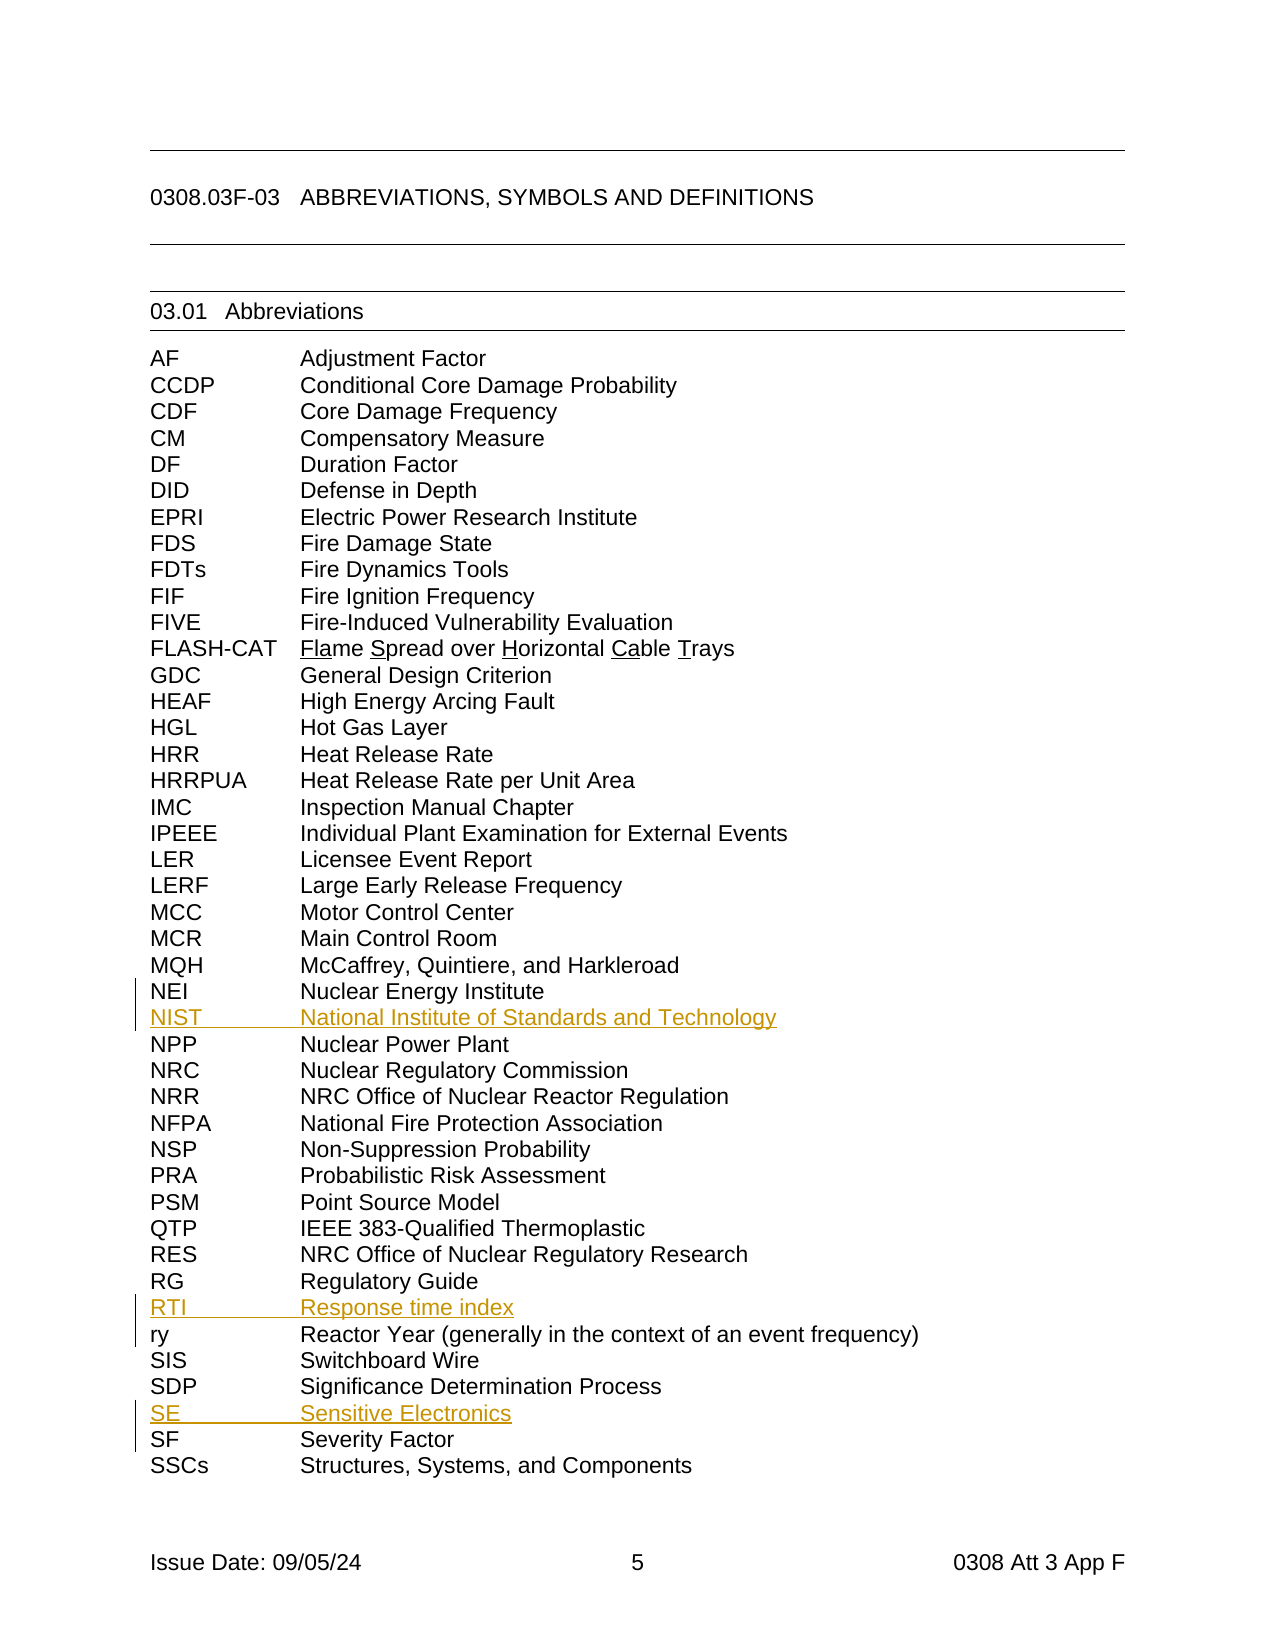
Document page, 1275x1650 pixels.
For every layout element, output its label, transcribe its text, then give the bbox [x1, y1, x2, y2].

text HRRPUA Heat Release Rate per Unit Area [150, 767, 1125, 793]
text CM Compensatory Measure [150, 424, 1125, 451]
text PRA Probabilistic Risk Assessment [150, 1162, 1125, 1189]
text LER Licensee Event Report [150, 846, 1125, 872]
text HRR Heat Release Rate [150, 741, 1125, 767]
text NRR NRC Office of Nuclear Reactor Regulation [150, 1083, 1125, 1110]
text CCDP Conditional Core Damage Probability [150, 372, 1125, 398]
text EPRI Electric Power Research Institute [150, 503, 1125, 530]
text NSP Non-Suppression Probability [150, 1136, 1125, 1162]
text CDF Core Damage Frequency [150, 398, 1125, 424]
text PSM Point Source Model [150, 1189, 1125, 1215]
text SSCs Structures, Systems, and Components [150, 1452, 1125, 1479]
text SIS Switchboard Wire [150, 1347, 1125, 1373]
text FIVE Fire-Induced Vulnerability Evaluation [150, 609, 1125, 635]
text SF Severity Factor [150, 1426, 1125, 1452]
text RES NRC Office of Nuclear Regulatory Research [150, 1241, 1125, 1268]
text QTP IEEE 383-Qualified Thermoplastic [150, 1215, 1125, 1241]
text DID Defense in Depth [150, 477, 1125, 503]
subtitle 0308.03F-03 ABBREVIATIONS, SYMBOLS AND DEFINITIONS [150, 151, 1125, 244]
text FDS Fire Damage State [150, 530, 1125, 556]
text ry Reactor Year (generally in the context of an event frequency) [150, 1321, 1125, 1347]
text GDC General Design Criterion [150, 662, 1125, 688]
text DF Duration Factor [150, 451, 1125, 477]
text FLASH-CAT Flame Spread over Horizontal Cable Trays [150, 635, 1125, 662]
text IMC Inspection Manual Chapter [150, 793, 1125, 820]
text SDP Significance Determination Process [150, 1373, 1125, 1399]
text NRC Nuclear Regulatory Commission [150, 1057, 1125, 1083]
text MCR Main Control Room [150, 925, 1125, 952]
subtitle 03.01 Abbreviations [150, 292, 1125, 330]
text NFPA National Fire Protection Association [150, 1110, 1125, 1136]
text FIF Fire Ignition Frequency [150, 583, 1125, 609]
text FDTs Fire Dynamics Tools [150, 556, 1125, 583]
text NPP Nuclear Power Plant [150, 1031, 1125, 1057]
text HGL Hot Gas Layer [150, 714, 1125, 741]
text AF Adjustment Factor [150, 345, 1125, 372]
text NEI Nuclear Energy Institute [150, 978, 1125, 1004]
text RG Regulatory Guide [150, 1268, 1125, 1294]
text MQH McCaffrey, Quintiere, and Harkleroad [150, 952, 1125, 978]
text IPEEE Individual Plant Examination for External Events [150, 820, 1125, 846]
text MCC Motor Control Center [150, 899, 1125, 925]
text LERF Large Early Release Frequency [150, 872, 1125, 899]
text HEAF High Energy Arcing Fault [150, 688, 1125, 714]
